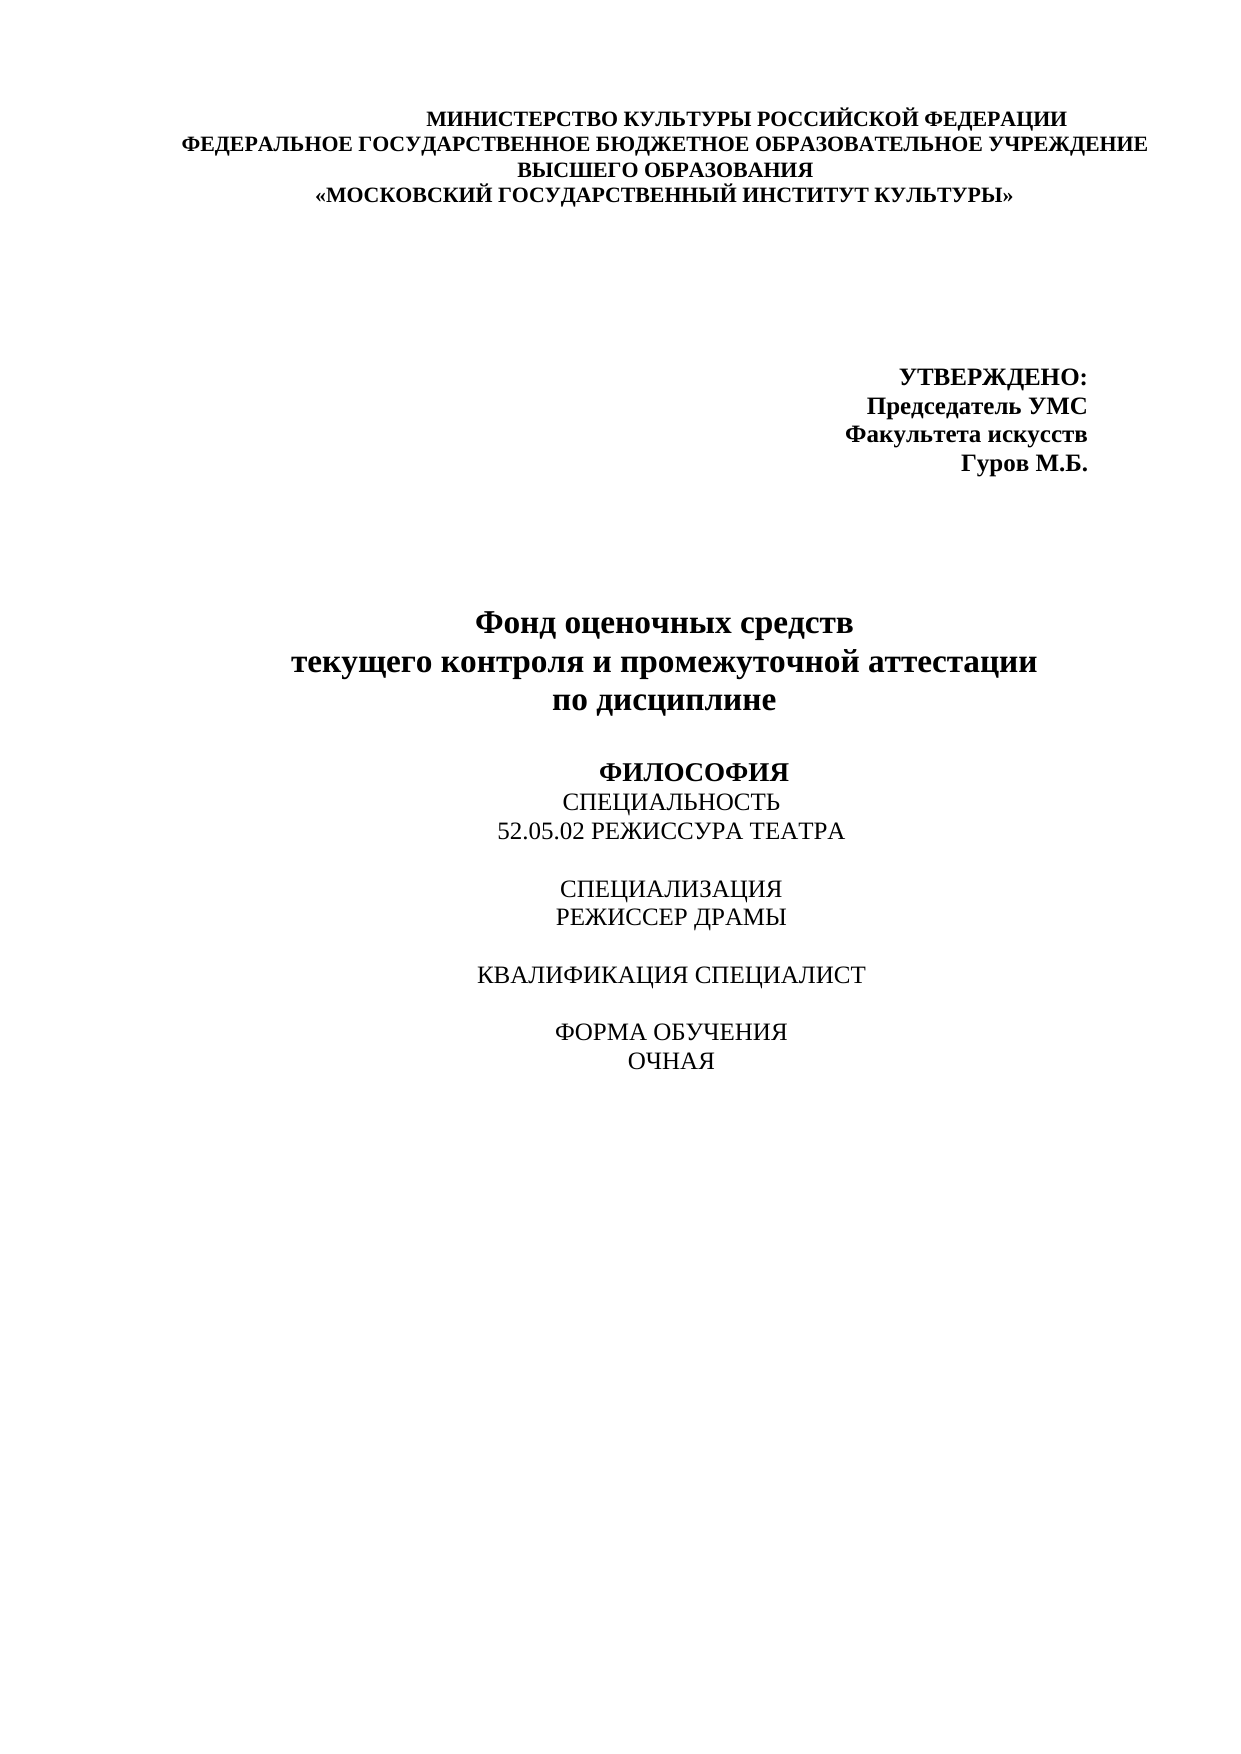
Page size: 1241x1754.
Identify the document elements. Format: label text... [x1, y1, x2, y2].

text СПЕЦИАЛЬНОСТЬ [183, 787, 1159, 816]
table_header УТВЕРЖДЕНО: Председатель УМС Факультета искусств Гуров М.Б. [656, 362, 1099, 477]
text 52.05.02 РЕЖИССУРА ТЕАТРА [183, 816, 1159, 845]
text МИНИСТЕРСТВО КУЛЬТУРЫ РОССИЙСКОЙ ФЕДЕРАЦИИ ФЕДЕРАЛЬНОЕ ГОСУДАРСТВЕННОЕ БЮДЖЕТНОЕ ОБРАЗОВАТЕЛЬНОЕ УЧРЕЖДЕНИЕ ВЫСШЕГО ОБРАЗОВАНИЯ [181, 106, 1149, 182]
text «МОСКОВСКИЙ ГОСУДАРСТВЕННЫЙ ИНСТИТУТ КУЛЬТУРЫ» [289, 182, 1040, 207]
text ФОРМА ОБУЧЕНИЯ [183, 1017, 1159, 1046]
text ОЧНАЯ [183, 1046, 1159, 1075]
text текущего контроля и промежуточной аттестации по дисциплине [289, 641, 1039, 718]
text КВАЛИФИКАЦИЯ СПЕЦИАЛИСТ [183, 960, 1159, 989]
text ФИЛОСОФИЯ [289, 756, 1099, 787]
text РЕЖИССЕР ДРАМЫ [183, 902, 1159, 931]
text СПЕЦИАЛИЗАЦИЯ [183, 874, 1159, 902]
subtitle Фонд оценочных средств [289, 603, 1040, 641]
